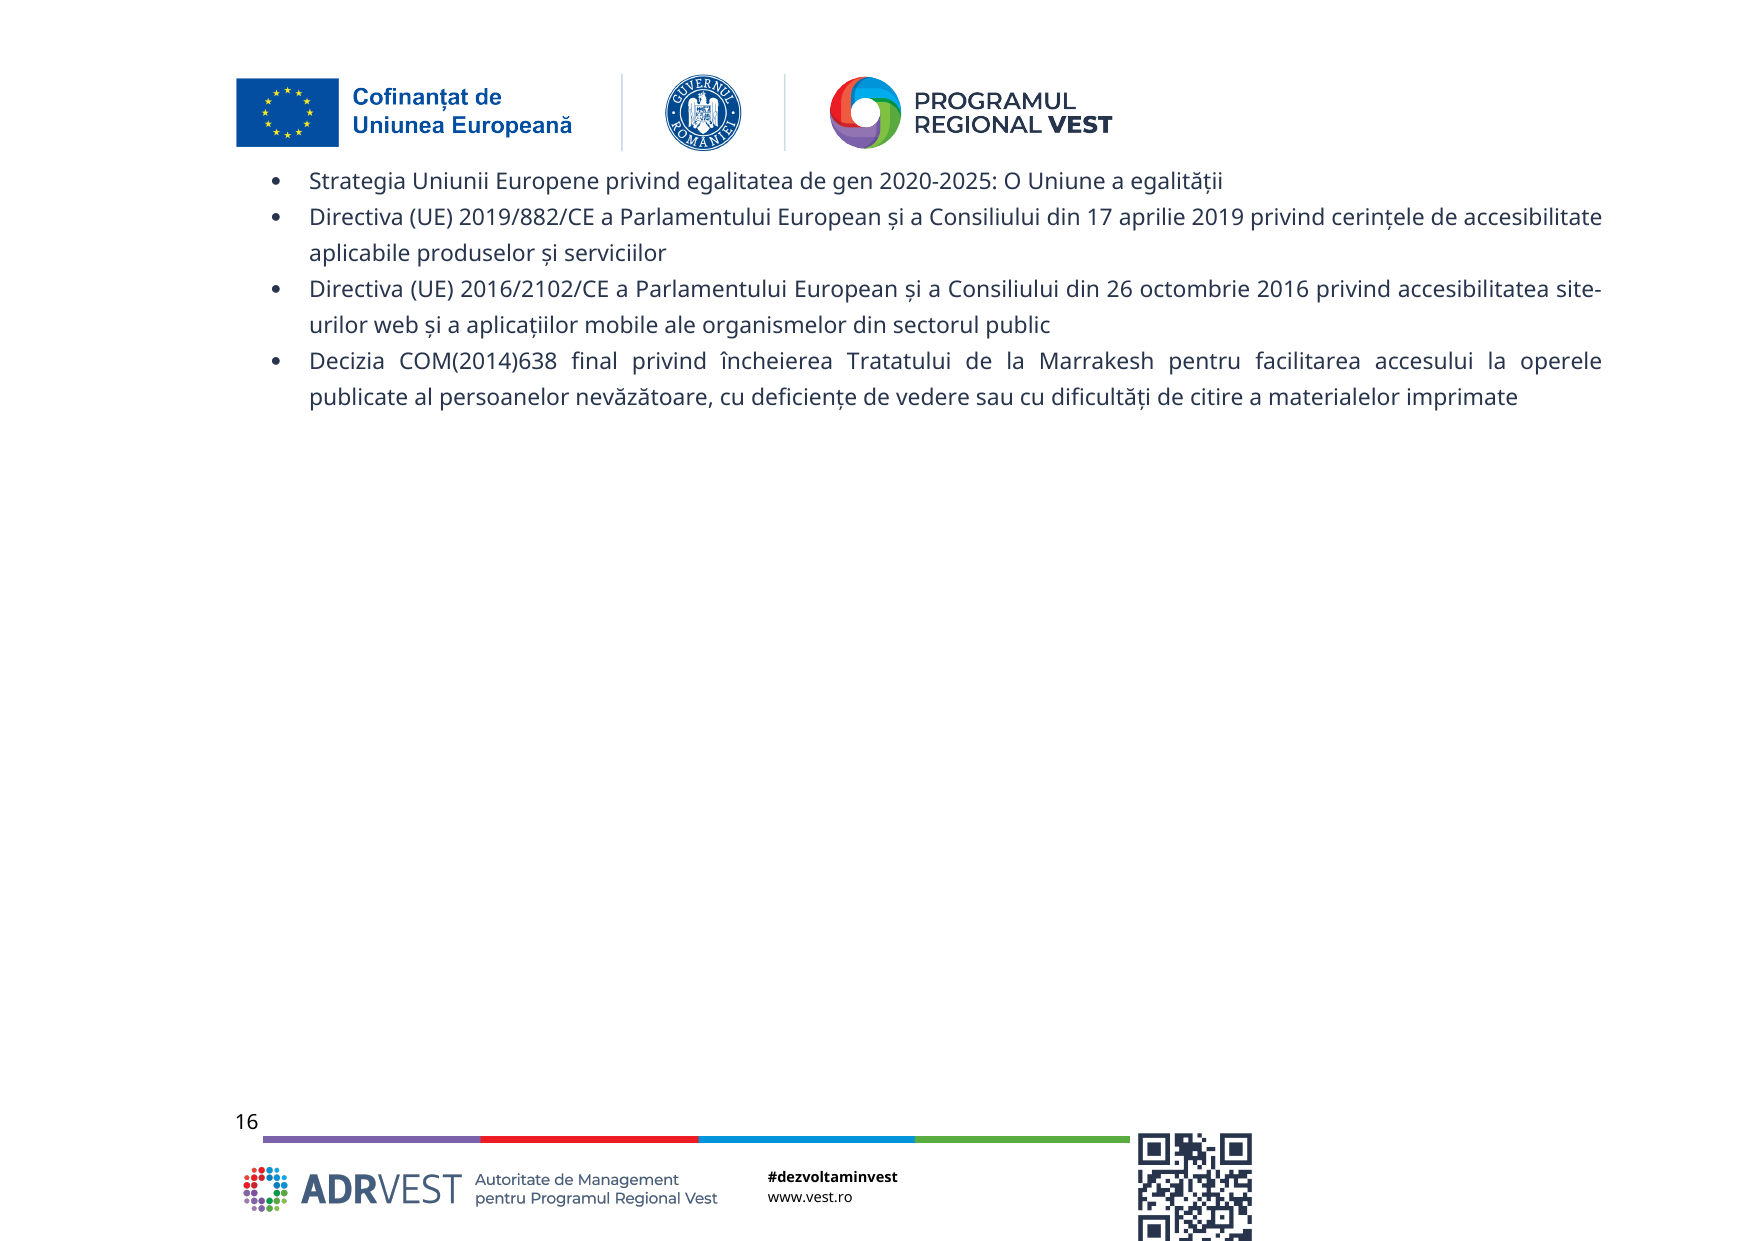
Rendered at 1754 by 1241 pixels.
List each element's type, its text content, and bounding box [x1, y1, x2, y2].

list Strategia Uniunii Europene privind egalitatea de gen 2020-2025: O Uniune a egalității [272, 165, 1604, 196]
list Directiva (UE) 2016/2102/CE a Parlamentului European și a Consiliului din 26 octombrie 2016 privind accesibilitatea site-urilor web și a aplicațiilor mobile ale organismelor din sectorul public [272, 273, 1604, 340]
picture [234, 1164, 723, 1215]
list Decizia COM(2014)638 final privind încheierea Tratatului de la Marrakesh pentru facilitarea accesului la operele publicate al persoanelor nevăzătoare, cu deficiențe de vedere sau cu dificultăți de citire a materialelor imprimate [272, 344, 1604, 412]
picture [234, 73, 1113, 152]
picture [1129, 1124, 1261, 1241]
list Directiva (UE) 2019/882/CE a Parlamentului European și a Consiliului din 17 aprilie 2019 privind cerințele de accesibilitate aplicabile produselor și serviciilor [272, 201, 1604, 268]
